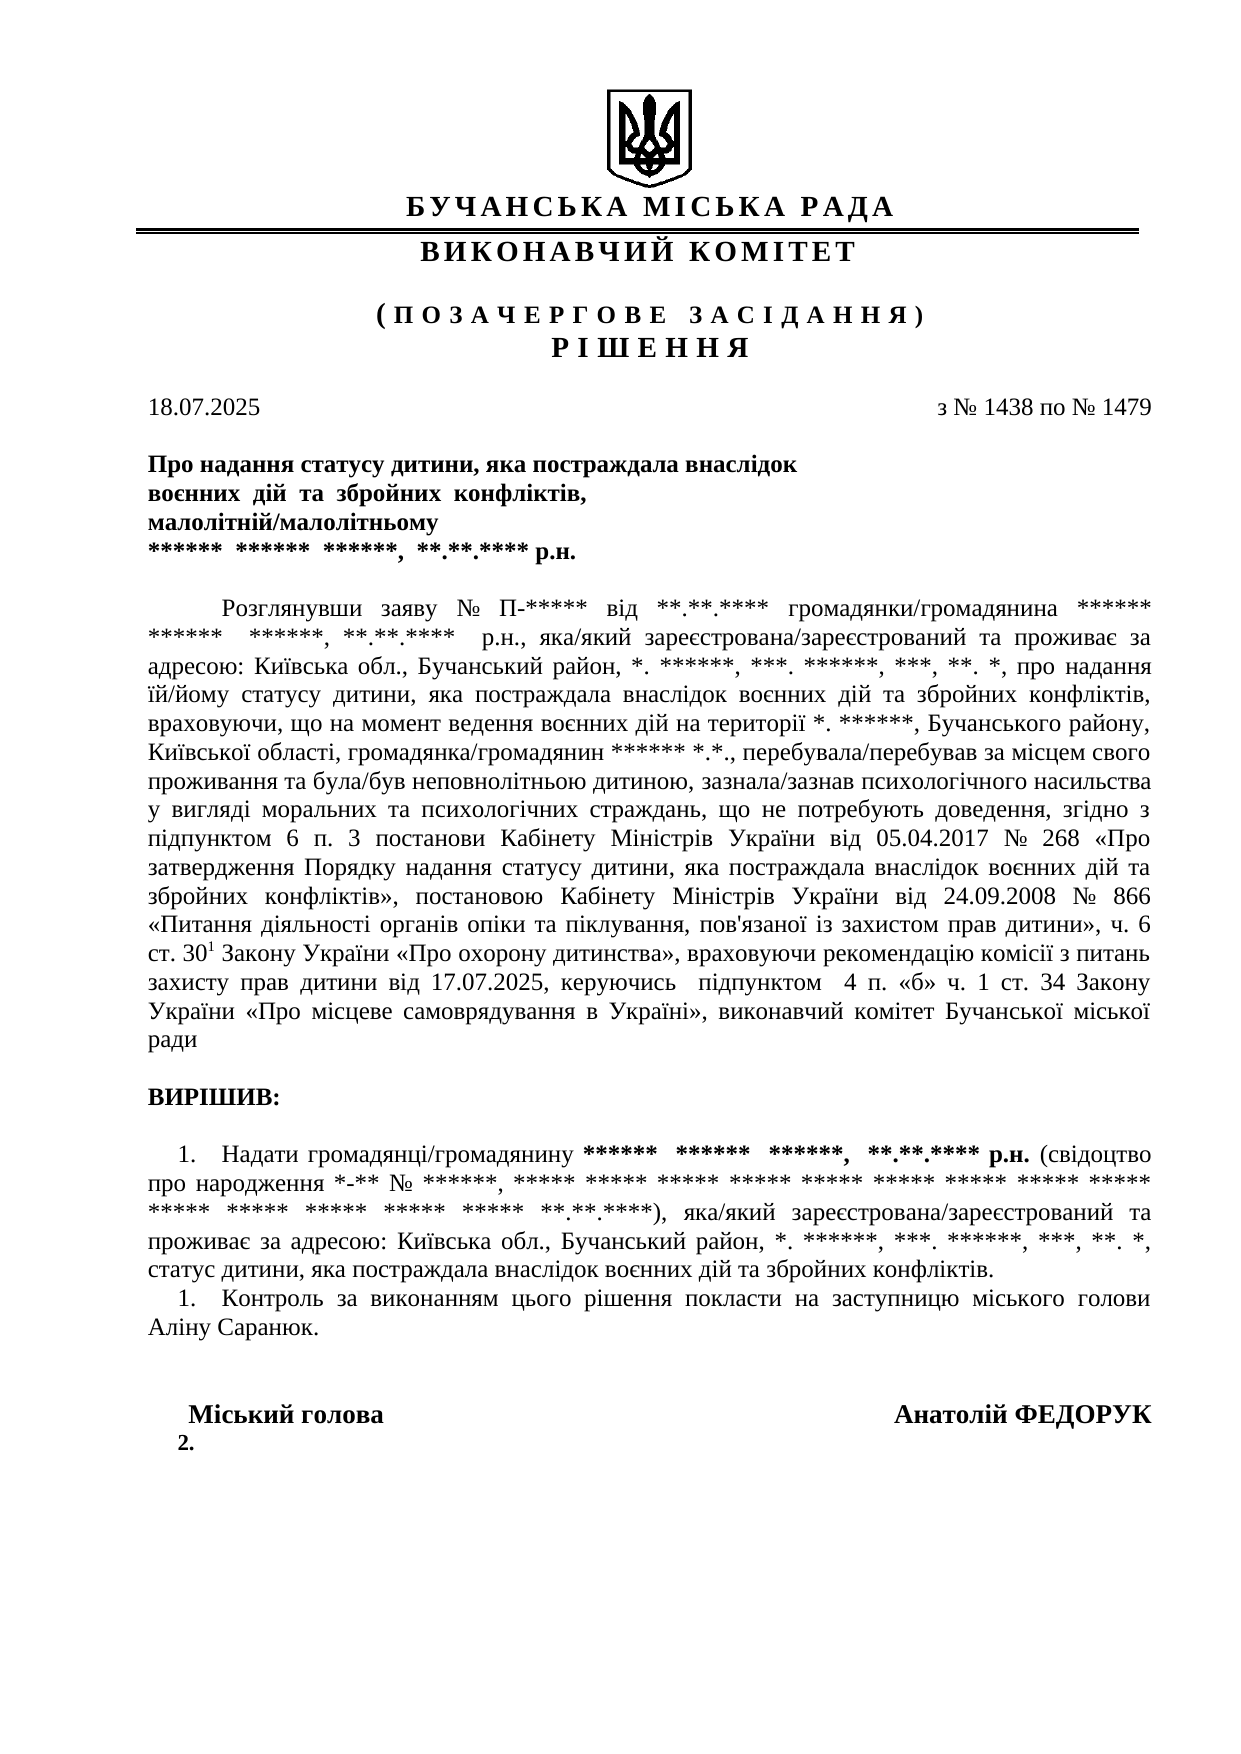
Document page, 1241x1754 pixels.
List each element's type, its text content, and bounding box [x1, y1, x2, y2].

table_header з № 1438 по № 1479 [650, 392, 1163, 421]
text (ПОЗАЧЕРГОВЕ ЗАСІДАННЯ) [148, 296, 1152, 330]
list Контроль за виконанням цього рішення покласти на заступницю міського голови Аліну Саранюк. [148, 1283, 1152, 1341]
text ВИРІШИВ: [148, 1082, 1152, 1111]
text ****** ****** ******, **.**.**** р.н. [148, 536, 812, 564]
table_header Анатолій ФЕДОРУК [650, 1398, 1163, 1429]
text РІШЕННЯ [148, 330, 1152, 363]
picture [605, 88, 694, 189]
list Надати громадянці/громадянину ****** ****** ******, **.**.**** р.н. (свідоцтво про народження *-** № ******, ***** ***** ***** ***** ***** ***** ***** ***** ***** ***** ***** ***** ***** ***** **.**.****), яка/який зареєстрована/зареєстрований та проживає за адресою: Київська обл., Бучанський район, *. ******, ***. ******, ***, **. *, статус дитини, яка постраждала внаслідок воєнних дій та збройних конфліктів. [148, 1139, 1152, 1283]
text БУЧАНСЬКА МІСЬКА РАДА [148, 189, 1152, 223]
text Розглянувши заяву № П-***** від **.**.**** громадянки/громадянина ****** ****** ******, **.**.**** р.н., яка/який зареєстрована/зареєстрований та проживає за адресою: Київська обл., Бучанський район, *. ******, ***. ******, ***, **. *, про надання їй/йому статусу дитини, яка постраждала внаслідок воєнних дій та збройних конфліктів, враховуючи, що на момент ведення воєнних дій на території *. ******, Бучанського району, Київської області, громадянка/громадянин ****** *.*., перебувала/перебував за місцем свого проживання та була/був неповнолітньою дитиною, зазнала/зазнав психологічного насильства у вигляді моральних та психологічних страждань, що не потребують доведення, згідно з підпунктом 6 п. 3 постанови Кабінету Міністрів України від 05.04.2017 № 268 «Про затвердження Порядку надання статусу дитини, яка постраждала внаслідок воєнних дій та збройних конфліктів», постановою Кабінету Міністрів України від 24.09.2008 № 866 «Питання діяльності органів опіки та піклування, пов'язаної із захистом прав дитини», ч. 6 ст. 301 Закону України «Про охорону дитинства», враховуючи рекомендацію комісії з питань захисту прав дитини від 17.07.2025, керуючись підпунктом 4 п. «б» ч. 1 ст. 34 Закону України «Про місцеве самоврядування в Україні», виконавчий комітет Бучанської міської ради [148, 593, 1152, 1053]
table_header 18.07.2025 [136, 392, 649, 421]
text Про надання статусу дитини, яка постраждала внаслідок воєнних дій та збройних конфліктів, малолітній/малолітньому [148, 449, 812, 536]
table_header ВИКОНАВЧИЙ КОМІТЕТ [136, 234, 1139, 296]
table_header Міський голова [136, 1398, 649, 1429]
